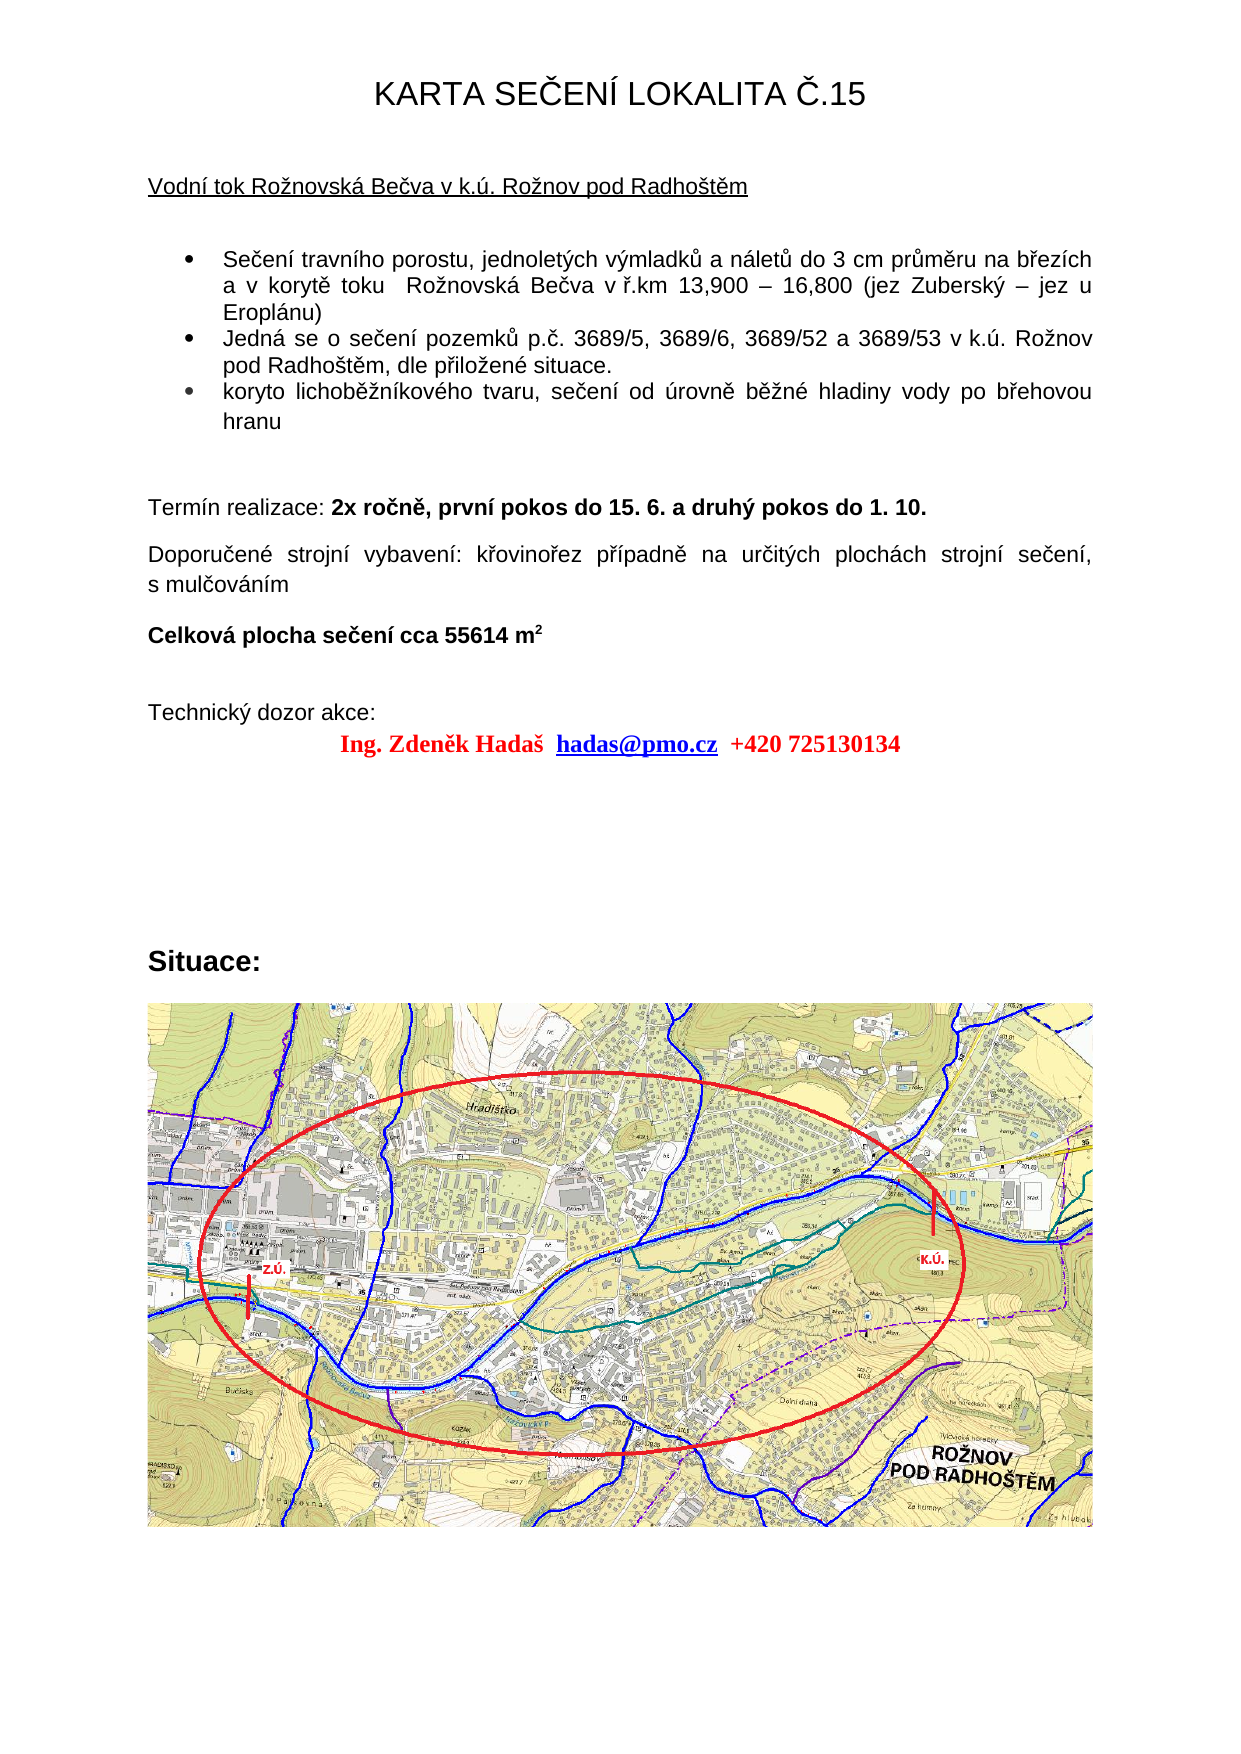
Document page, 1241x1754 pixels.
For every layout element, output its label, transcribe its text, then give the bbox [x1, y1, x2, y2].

list Sečení travního porostu, jednoletých výmladků a náletů do 3 cm průměru na březích a v korytě toku Rožnovská Bečva v ř.km 13,900 – 16,800 (jez Zuberský – jez u Eroplánu) [185, 246, 1093, 325]
text Technický dozor akce: [148, 699, 1093, 726]
text Doporučené strojní vybavení: křovinořez případně na určitých plochách strojní sečení, s mulčováním [148, 541, 1093, 597]
text Termín realizace: 2x ročně, první pokos do 15. 6. a druhý pokos do 1. 10. [148, 493, 1093, 520]
text Situace: [148, 944, 1093, 977]
text Vodní tok Rožnovská Bečva v k.ú. Rožnov pod Radhoštěm [148, 173, 1093, 199]
text Ing. Zdeněk Hadaš hadas@pmo.cz +420 725130134 [148, 729, 1093, 758]
list koryto lichoběžníkového tvaru, sečení od úrovně běžné hladiny vody po břehovou hranu [185, 378, 1093, 434]
text Celková plocha sečení cca 55614 m2 [148, 622, 1093, 648]
picture [147, 1003, 1093, 1527]
list Jedná se o sečení pozemků p.č. 3689/5, 3689/6, 3689/52 a 3689/53 v k.ú. Rožnov pod Radhoštěm, dle přiložené situace. [185, 325, 1093, 378]
